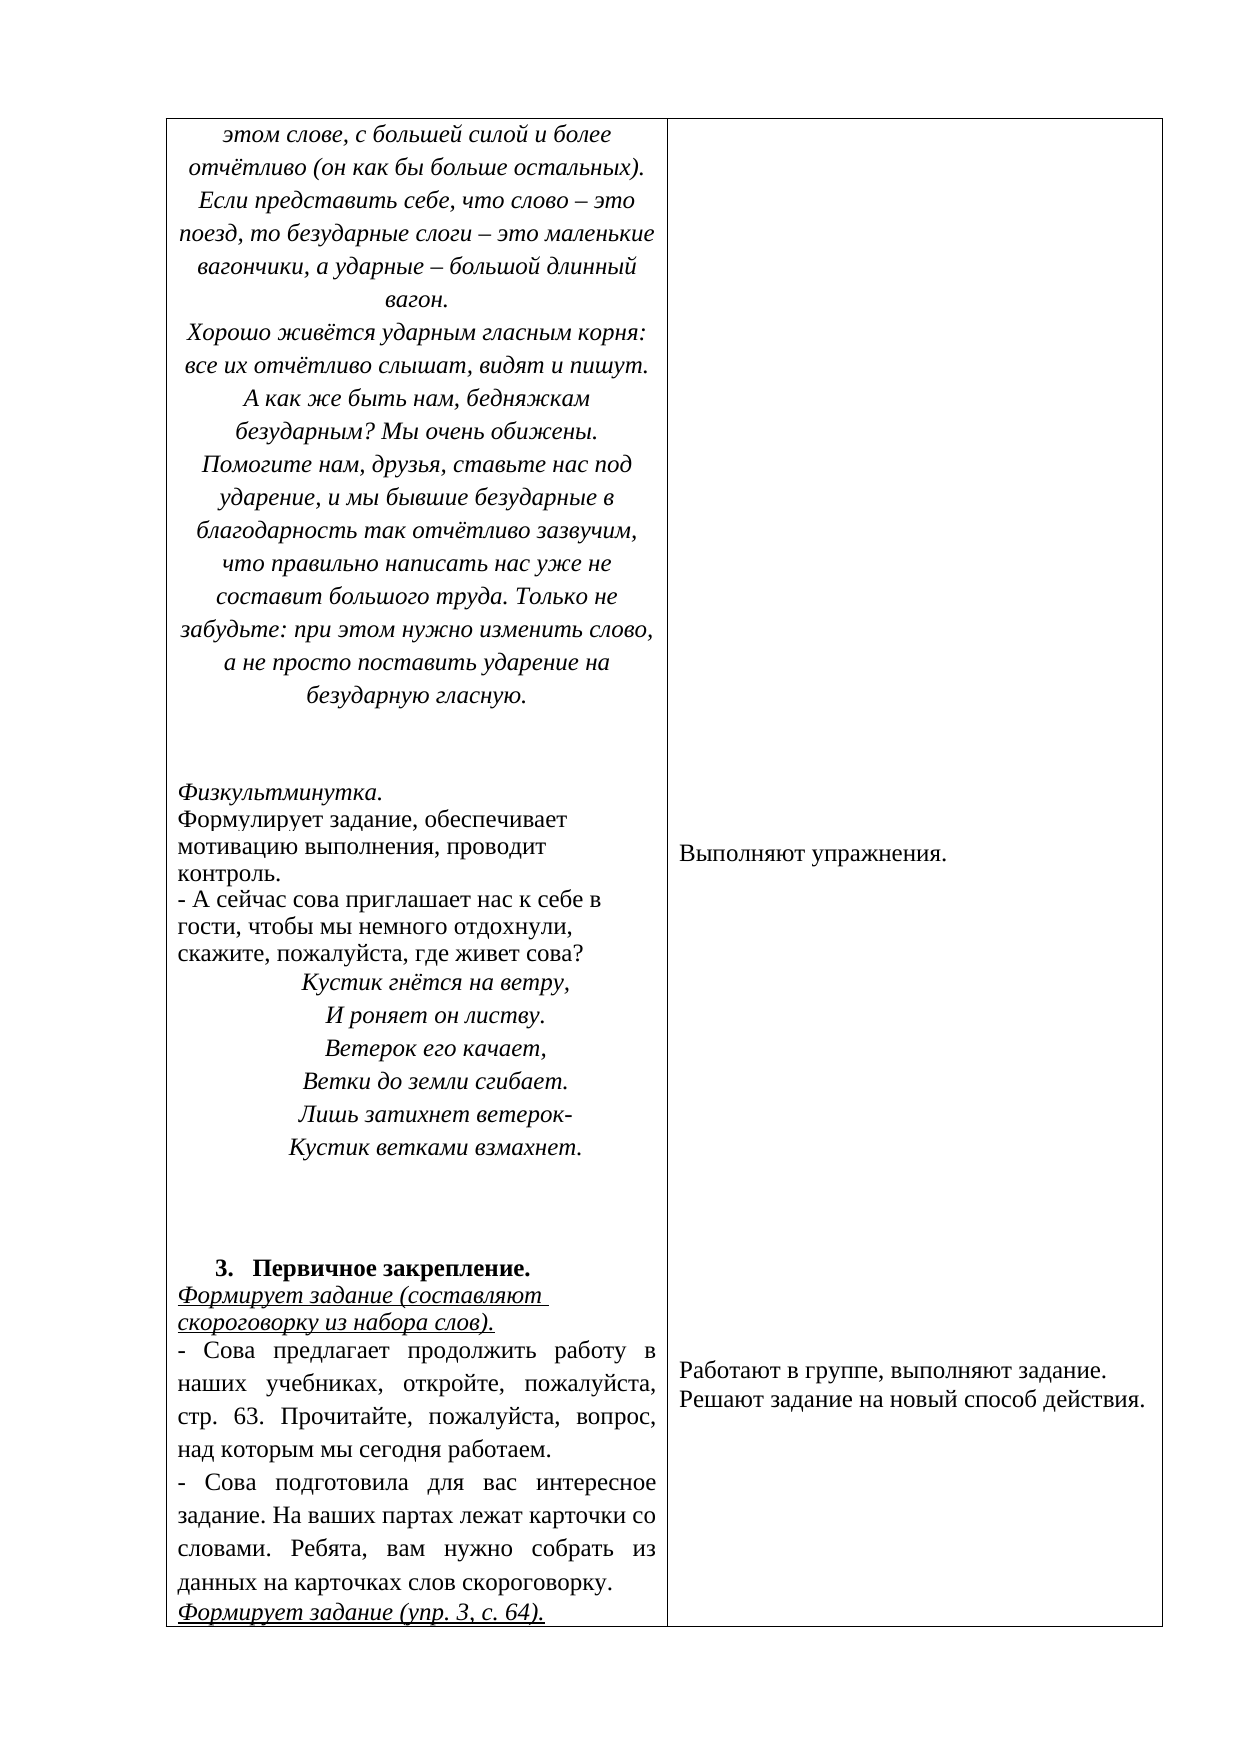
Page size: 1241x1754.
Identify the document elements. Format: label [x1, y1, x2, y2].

table_cell [668, 119, 1162, 1626]
table_cell [167, 119, 667, 1626]
